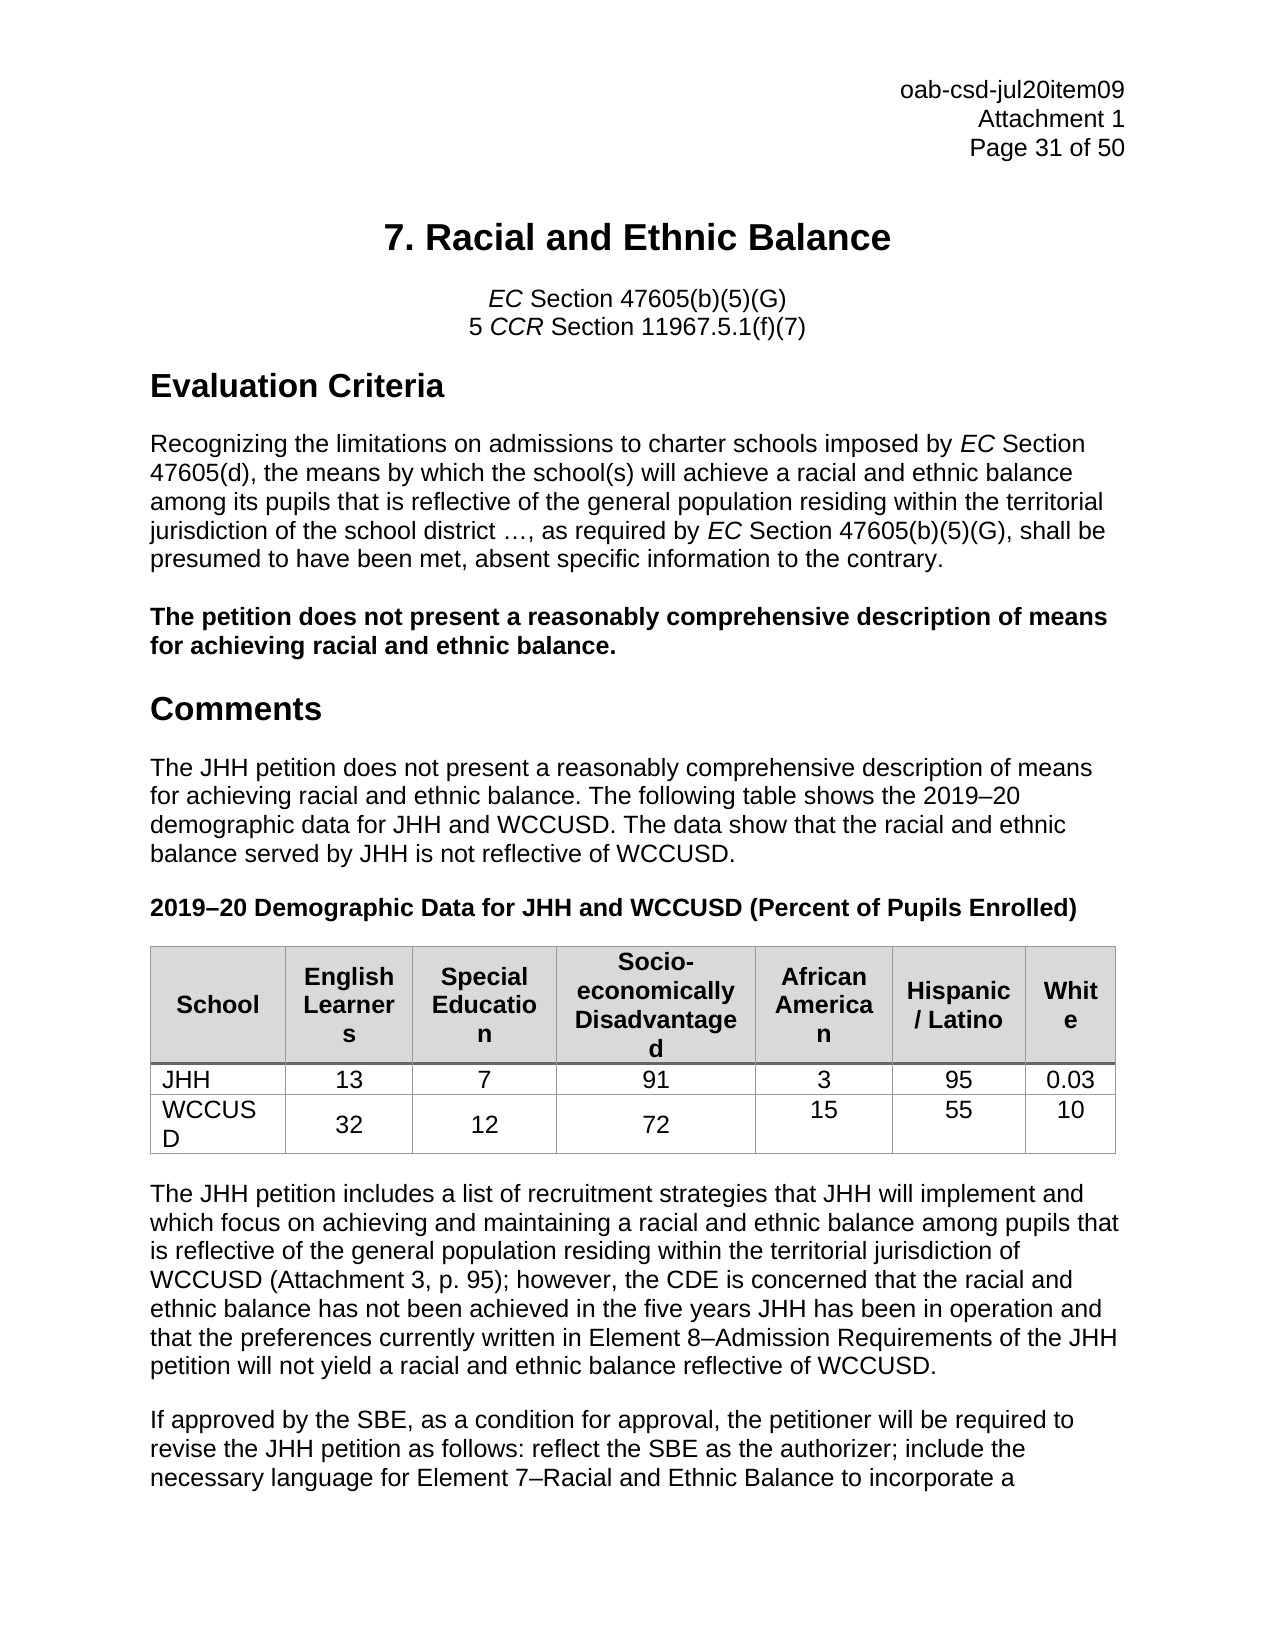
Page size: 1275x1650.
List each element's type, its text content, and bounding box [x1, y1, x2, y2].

table_cell 55 [893, 1095, 1025, 1153]
table_cell 3 [756, 1065, 892, 1094]
subtitle Comments [150, 689, 1125, 727]
text Recognizing the limitations on admissions to charter schools imposed by EC Section 47605(d), the means by which the school(s) will achieve a racial and ethnic balance among its pupils that is reflective of the general population residing within the territorial jurisdiction of the school district …, as required by EC Section 47605(b)(5)(G), shall be presumed to have been met, absent specific information to the contrary. [150, 429, 1125, 573]
subtitle 7. Racial and Ethnic Balance [150, 215, 1125, 258]
table_header White [1026, 947, 1115, 1062]
subtitle Evaluation Criteria [150, 366, 1125, 404]
table_cell 15 [756, 1095, 892, 1153]
table_cell 12 [413, 1095, 556, 1153]
table_cell 95 [893, 1065, 1025, 1094]
table_header English Learners [286, 947, 412, 1062]
table_cell JHH [151, 1065, 285, 1094]
table_cell 0.03 [1026, 1065, 1115, 1094]
table_cell 7 [413, 1065, 556, 1094]
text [150, 1405, 1125, 1491]
text EC Section 47605(b)(5)(G) [150, 283, 1125, 312]
text The petition does not present a reasonably comprehensive description of means for achieving racial and ethnic balance. [150, 602, 1125, 660]
table_cell 72 [557, 1095, 755, 1153]
table_cell 32 [286, 1095, 412, 1153]
text 5 CCR Section 11967.5.1(f)(7) [150, 312, 1125, 341]
table_header School [151, 947, 285, 1062]
text The JHH petition does not present a reasonably comprehensive description of means for achieving racial and ethnic balance. The following table shows the 2019–20 demographic data for JHH and WCCUSD. The data show that the racial and ethnic balance served by JHH is not reflective of WCCUSD. [150, 752, 1125, 867]
table_cell 10 [1026, 1095, 1115, 1153]
table_header African American [756, 947, 892, 1062]
text The JHH petition includes a list of recruitment strategies that JHH will implement and which focus on achieving and maintaining a racial and ethnic balance among pupils that is reflective of the general population residing within the territorial jurisdiction of WCCUSD (Attachment 3, p. 95); however, the CDE is concerned that the racial and ethnic balance has not been achieved in the five years JHH has been in operation and that the preferences currently written in Element 8–Admission Requirements of the JHH petition will not yield a racial and ethnic balance reflective of WCCUSD. [150, 1179, 1125, 1380]
table_header Hispanic/ Latino [893, 947, 1025, 1062]
table_header Socio-economically Disadvantaged [557, 947, 755, 1062]
text 2019–20 Demographic Data for JHH and WCCUSD (Percent of Pupils Enrolled) [150, 892, 1125, 921]
table_cell WCCUSD [151, 1095, 285, 1153]
table_header Special Education [413, 947, 556, 1062]
table_cell 13 [286, 1065, 412, 1094]
table_cell 91 [557, 1065, 755, 1094]
